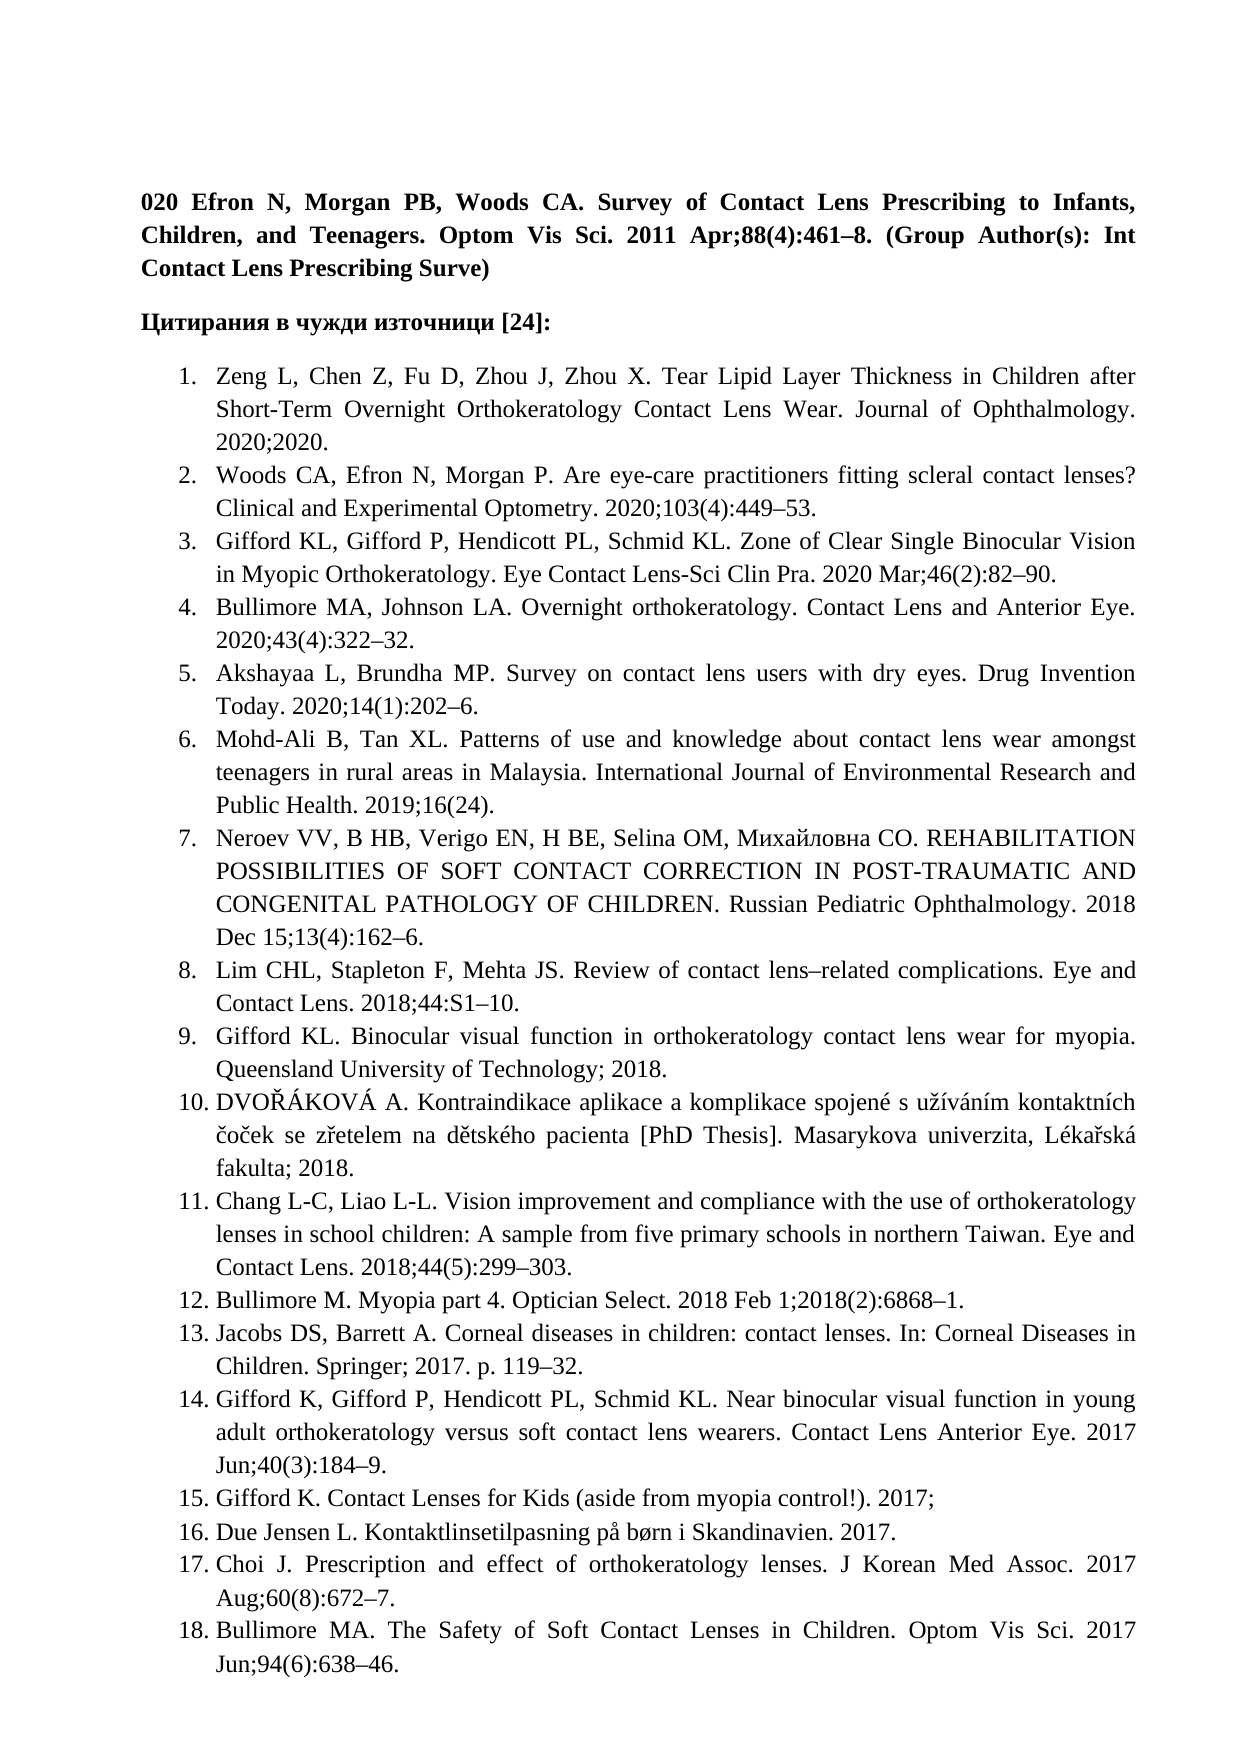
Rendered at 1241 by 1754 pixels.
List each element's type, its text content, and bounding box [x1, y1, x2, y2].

list Gifford KL, Gifford P, Hendicott PL, Schmid KL. Zone of Clear Single Binocular Vision in Myopic Orthokeratology. Eye Contact Lens-Sci Clin Pra. 2020 Mar;46(2):82–90. [178, 526, 1137, 588]
list Zeng L, Chen Z, Fu D, Zhou J, Zhou X. Tear Lipid Layer Thickness in Children after Short-Term Overnight Orthokeratology Contact Lens Wear. Journal of Ophthalmology. 2020;2020. [178, 361, 1137, 456]
list Bullimore MA. The Safety of Soft Contact Lenses in Children. Optom Vis Sci. 2017 Jun;94(6):638–46. [178, 1616, 1137, 1677]
list Jacobs DS, Barrett A. Corneal diseases in children: contact lenses. In: Corneal Diseases in Children. Springer; 2017. p. 119–32. [178, 1318, 1137, 1380]
list Chang L-C, Liao L-L. Vision improvement and compliance with the use of orthokeratology lenses in school children: A sample from five primary schools in northern Taiwan. Eye and Contact Lens. 2018;44(5):299–303. [178, 1186, 1137, 1281]
list DVOŘÁKOVÁ A. Kontraindikace aplikace a komplikace spojené s užíváním kontaktních čoček se zřetelem na dětského pacienta [PhD Thesis]. Masarykova univerzita, Lékařská fakulta; 2018. [178, 1087, 1137, 1182]
list Gifford K. Contact Lenses for Kids (aside from myopia control!). 2017; [178, 1483, 1137, 1512]
list Mohd-Ali B, Tan XL. Patterns of use and knowledge about contact lens wear amongst teenagers in rural areas in Malaysia. International Journal of Environmental Research and Public Health. 2019;16(24). [178, 724, 1137, 819]
list Akshayaa L, Brundha MP. Survey on contact lens users with dry eyes. Drug Invention Today. 2020;14(1):202–6. [178, 658, 1137, 720]
list Bullimore MA, Johnson LA. Overnight orthokeratology. Contact Lens and Anterior Eye. 2020;43(4):322–32. [178, 592, 1137, 654]
list Bullimore M. Myopia part 4. Optician Select. 2018 Feb 1;2018(2):6868–1. [178, 1285, 1137, 1314]
list Woods CA, Efron N, Morgan P. Are eye-care practitioners fitting scleral contact lenses? Clinical and Experimental Optometry. 2020;103(4):449–53. [178, 460, 1137, 522]
list Gifford K, Gifford P, Hendicott PL, Schmid KL. Near binocular visual function in young adult orthokeratology versus soft contact lens wearers. Contact Lens Anterior Eye. 2017 Jun;40(3):184–9. [178, 1384, 1137, 1479]
text 020 Efron N, Morgan PB, Woods CA. Survey of Contact Lens Prescribing to Infants, Children, and Teenagers. Optom Vis Sci. 2011 Apr;88(4):461–8. (Group Author(s): Int Contact Lens Prescribing Surve) [141, 187, 1137, 282]
list Gifford KL. Binocular visual function in orthokeratology contact lens wear for myopia. Queensland University of Technology; 2018. [178, 1021, 1137, 1083]
list Due Jensen L. Kontaktlinsetilpasning på børn i Skandinavien. 2017. [178, 1517, 1137, 1545]
list Choi J. Prescription and effect of orthokeratology lenses. J Korean Med Assoc. 2017 Aug;60(8):672–7. [178, 1549, 1137, 1611]
list Lim CHL, Stapleton F, Mehta JS. Review of contact lens–related complications. Eye and Contact Lens. 2018;44:S1–10. [178, 955, 1137, 1017]
list Neroev VV, В НВ, Verigo EN, Н ВЕ, Selina OM, Михайловна СО. REHABILITATION POSSIBILITIES OF SOFT CONTACT CORRECTION IN POST-TRAUMATIC AND CONGENITAL PATHOLOGY OF CHILDREN. Russian Pediatric Ophthalmology. 2018 Dec 15;13(4):162–6. [178, 823, 1137, 951]
text Цитирания в чужди източници [24]: [141, 307, 1137, 336]
